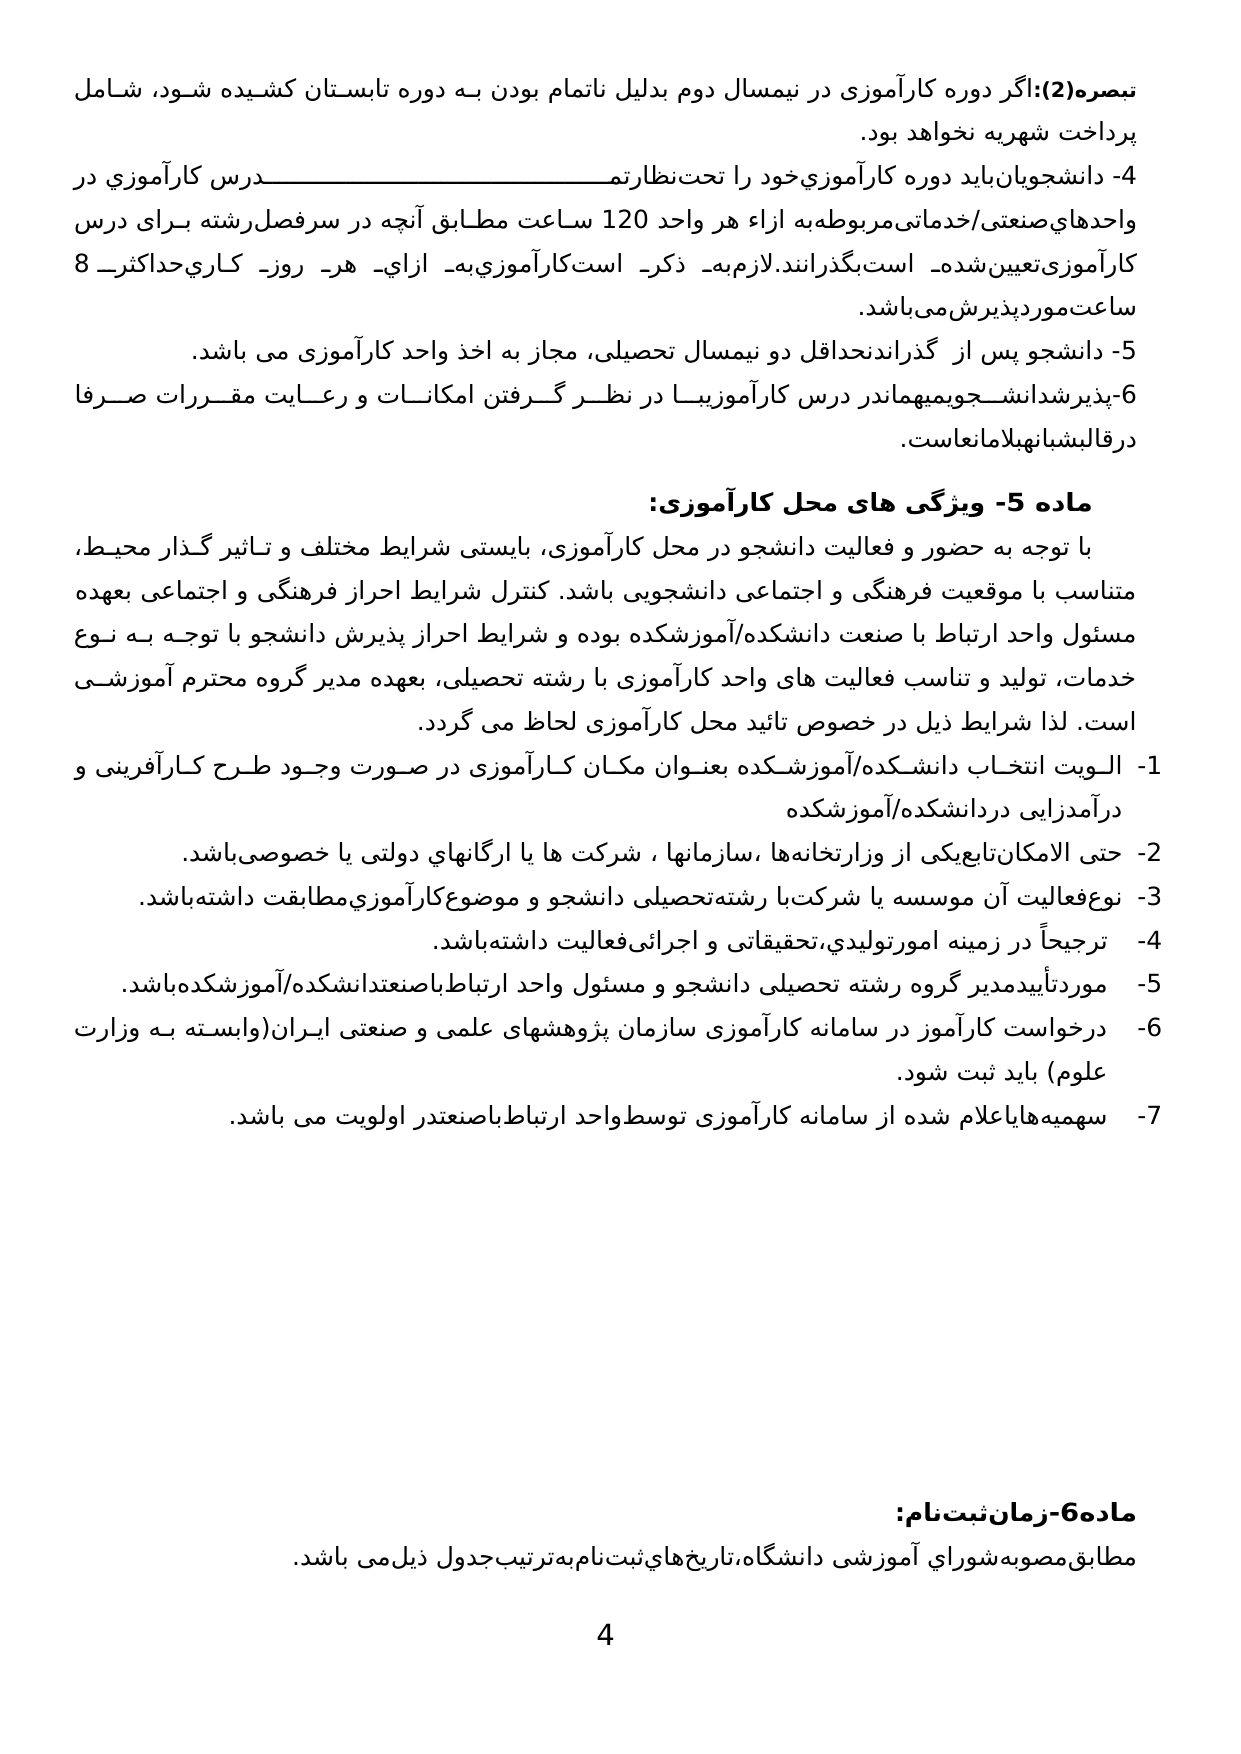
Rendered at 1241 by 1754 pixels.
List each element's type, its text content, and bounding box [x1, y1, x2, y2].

text تبصره(2):اگر دوره کارآموزی در نیمسال دوم بدلیل ناتمام بودن به دوره تابستان کشیده شود، شامل پرداخت شهریه نخواهد بود. [74, 74, 1137, 147]
list الویت انتخاب دانشکده/آموزشکده بعنوان مکان کارآموزی در صورت وجود طرح کارآفرینی و درآمدزایی دردانشکده/آموزشکده [74, 751, 1137, 824]
list ﺣﺘﯽ اﻻﻣﮑﺎنﺗﺎﺑﻊﯾﮑﯽ از وزارﺗﺨﺎﻧﻪﻫﺎ ،سازمانها ، شرکت ها یا ارﮔﺎﻧﻬﺎي دوﻟﺘﯽ یا خصوصیﺑﺎﺷﺪ. [74, 838, 1137, 868]
list ﻣﻮردﺗﺄﯾﯿﺪمدیر گروه رشته تحصیلی داﻧﺸﺠﻮ و مسئول واحد ارﺗﺒﺎطﺑﺎصنعتدانشکده/آموزشکدهﺑﺎﺷﺪ. [74, 970, 1137, 999]
text 4- داﻧﺸﺠﻮﯾﺎنﺑﺎﯾﺪ دوره ﮐﺎرآﻣﻮزيﺧﻮد را ﺗﺤﺖﻧﻈﺎرتمدرس ﮐﺎرآﻣﻮزي در واﺣﺪﻫﺎيﺻﻨﻌﺘﯽ/خدماتیﻣﺮﺑﻮﻃﻪبه ازاء هر واحد 120 ساعت مطابق آﻧﭽﻪ در ﺳﺮﻓﺼﻞرﺷﺘﻪ برای درس ﮐﺎرآﻣﻮزیﺗﻌﯿﯿﻦﺷﺪه اﺳﺖﺑﮕﺬراﻧﻨﺪ.ﻻزمﺑﻪ ذﮐﺮ اﺳﺖﮐﺎرآﻣﻮزيﺑﻪ ازاي ﻫﺮ روز ﮐـﺎريﺣﺪاﮐﺜﺮ 8 ﺳﺎﻋﺖﻣﻮردﭘﺬﯾﺮشﻣﯽﺑﺎﺷﺪ. [74, 161, 1137, 322]
list ﻧﻮعﻓﻌﺎﻟﯿﺖ آن موسسه یا شرکتﺑﺎ رﺷﺘﻪﺗﺤﺼﯿﻠﯽ داﻧﺸﺠﻮ و ﻣﻮﺿﻮعﮐﺎرآﻣﻮزيﻣﻄﺎﺑﻘﺖ داﺷﺘﻪﺑﺎﺷﺪ. [74, 882, 1137, 911]
text 5- دانشجو پس از گذراندنحداقل دو نیمسال تحصیلی، مجاز به اخذ واحد کارآموزی می باشد. [74, 336, 1137, 366]
list درخواست کارآموز در سامانه کارآموزی سازمان پژوهشهای علمی و صنعتی ایران(وابسته به وزارت علوم) باید ثبت شود. [74, 1013, 1137, 1086]
text ماده6-زمانﺛﺒﺖﻧﺎم: [74, 1498, 1137, 1527]
text ماده 5- ویژگی های محل کارآموزی: [74, 488, 1137, 518]
text 6-پذيرشدانشجويميهماندر درس کارآموزيبا در نظر گرفتن امکانات و رعایت مقررات صرفا درقالبشبانهبلامانعاست. [74, 380, 1137, 453]
text مطابقﻣﺼﻮﺑﻪﺷﻮراي آﻣﻮزﺷﯽ داﻧﺸﮕﺎه،ﺗﺎرﯾﺦﻫﺎيﺛﺒﺖﻧﺎمﺑﻪﺗﺮﺗﯿﺐجدول ذﯾﻞمی باشد. [74, 1542, 1137, 1571]
text با توجه به حضور و فعالیت دانشجو در محل کارآموزی، بایستی شرایط مختلف و تاثیر گذار محیط، متناسب با موقعیت فرهنگی و اجتماعی دانشجویی باشد. کنترل شرایط احراز فرهنگی و اجتماعی بعهده مسئول واحد ارتباط با صنعت دانشکده/آموزشکده بوده و شرایط احراز پذیرش دانشجو با توجه به نوع خدمات، تولید و تناسب فعالیت های واحد کارآموزی با رشته تحصیلی، بعهده مدیر گروه محترم آموزشی است. لذا شرایط ذیل در خصوص تائید محل کارآموزی لحاظ می گردد. [74, 532, 1137, 736]
list ﺗﺮﺟﯿﺤﺎً در زﻣﯿﻨﻪ اﻣﻮرﺗﻮﻟﯿﺪي،ﺗﺤﻘﯿﻘﺎﺗﯽ و اﺟﺮاﺋﯽﻓﻌﺎﻟﯿﺖ داﺷﺘﻪﺑﺎﺷﺪ. [74, 926, 1137, 955]
list ﺳﻬﻤﯿﻪﻫﺎياعلام شده از سامانه کارآموزی ﺗﻮﺳﻂواحد ارﺗﺒﺎطﺑﺎصنعتدر اولویت می باشد. [74, 1101, 1137, 1130]
